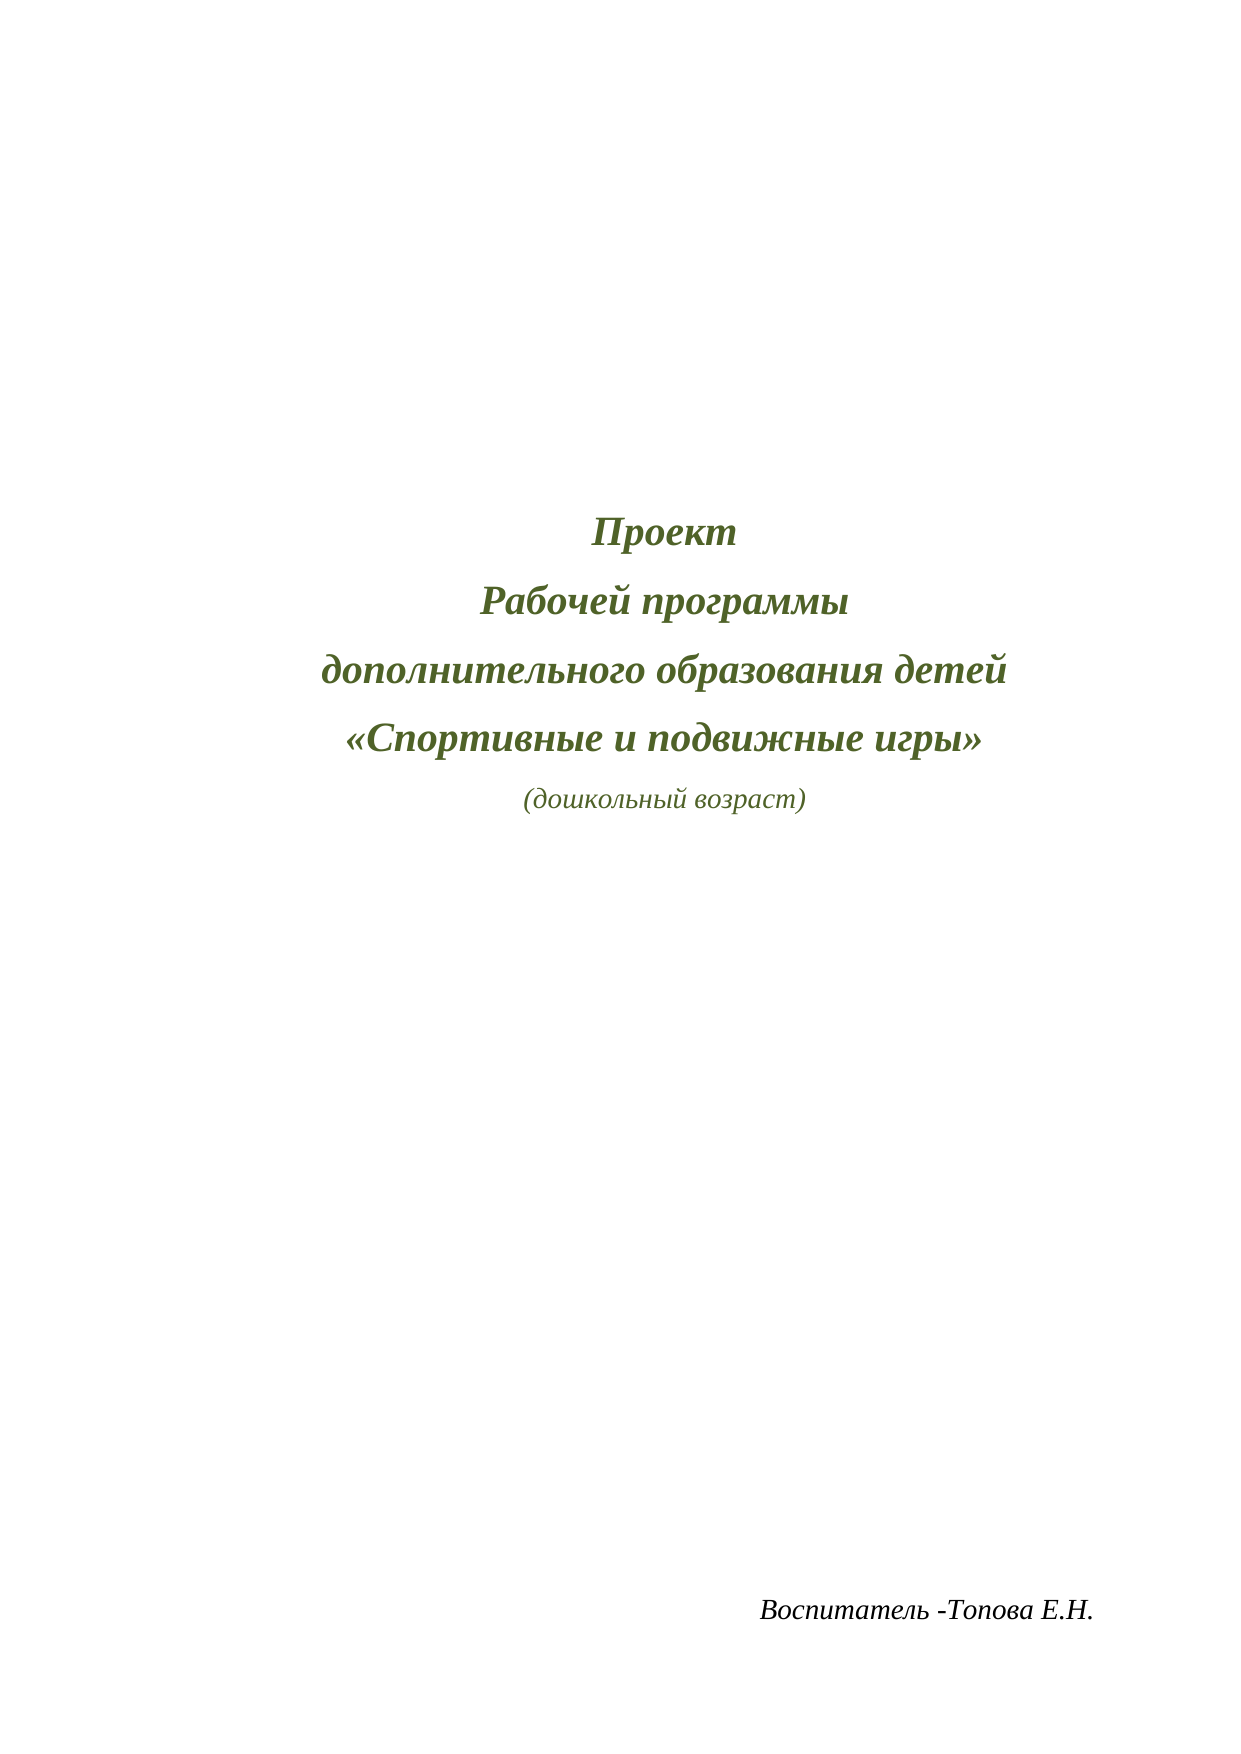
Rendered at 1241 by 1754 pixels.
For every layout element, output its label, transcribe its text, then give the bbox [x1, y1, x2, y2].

text Проект [177, 507, 1152, 554]
text дополнительного образования детей [177, 644, 1152, 692]
text Рабочей программы [177, 575, 1152, 623]
text «Спортивные и подвижные игры» [177, 713, 1152, 761]
text Воспитатель -Топова Е.Н. [177, 1592, 1152, 1625]
text (дошкольный возраст) [177, 782, 1152, 815]
